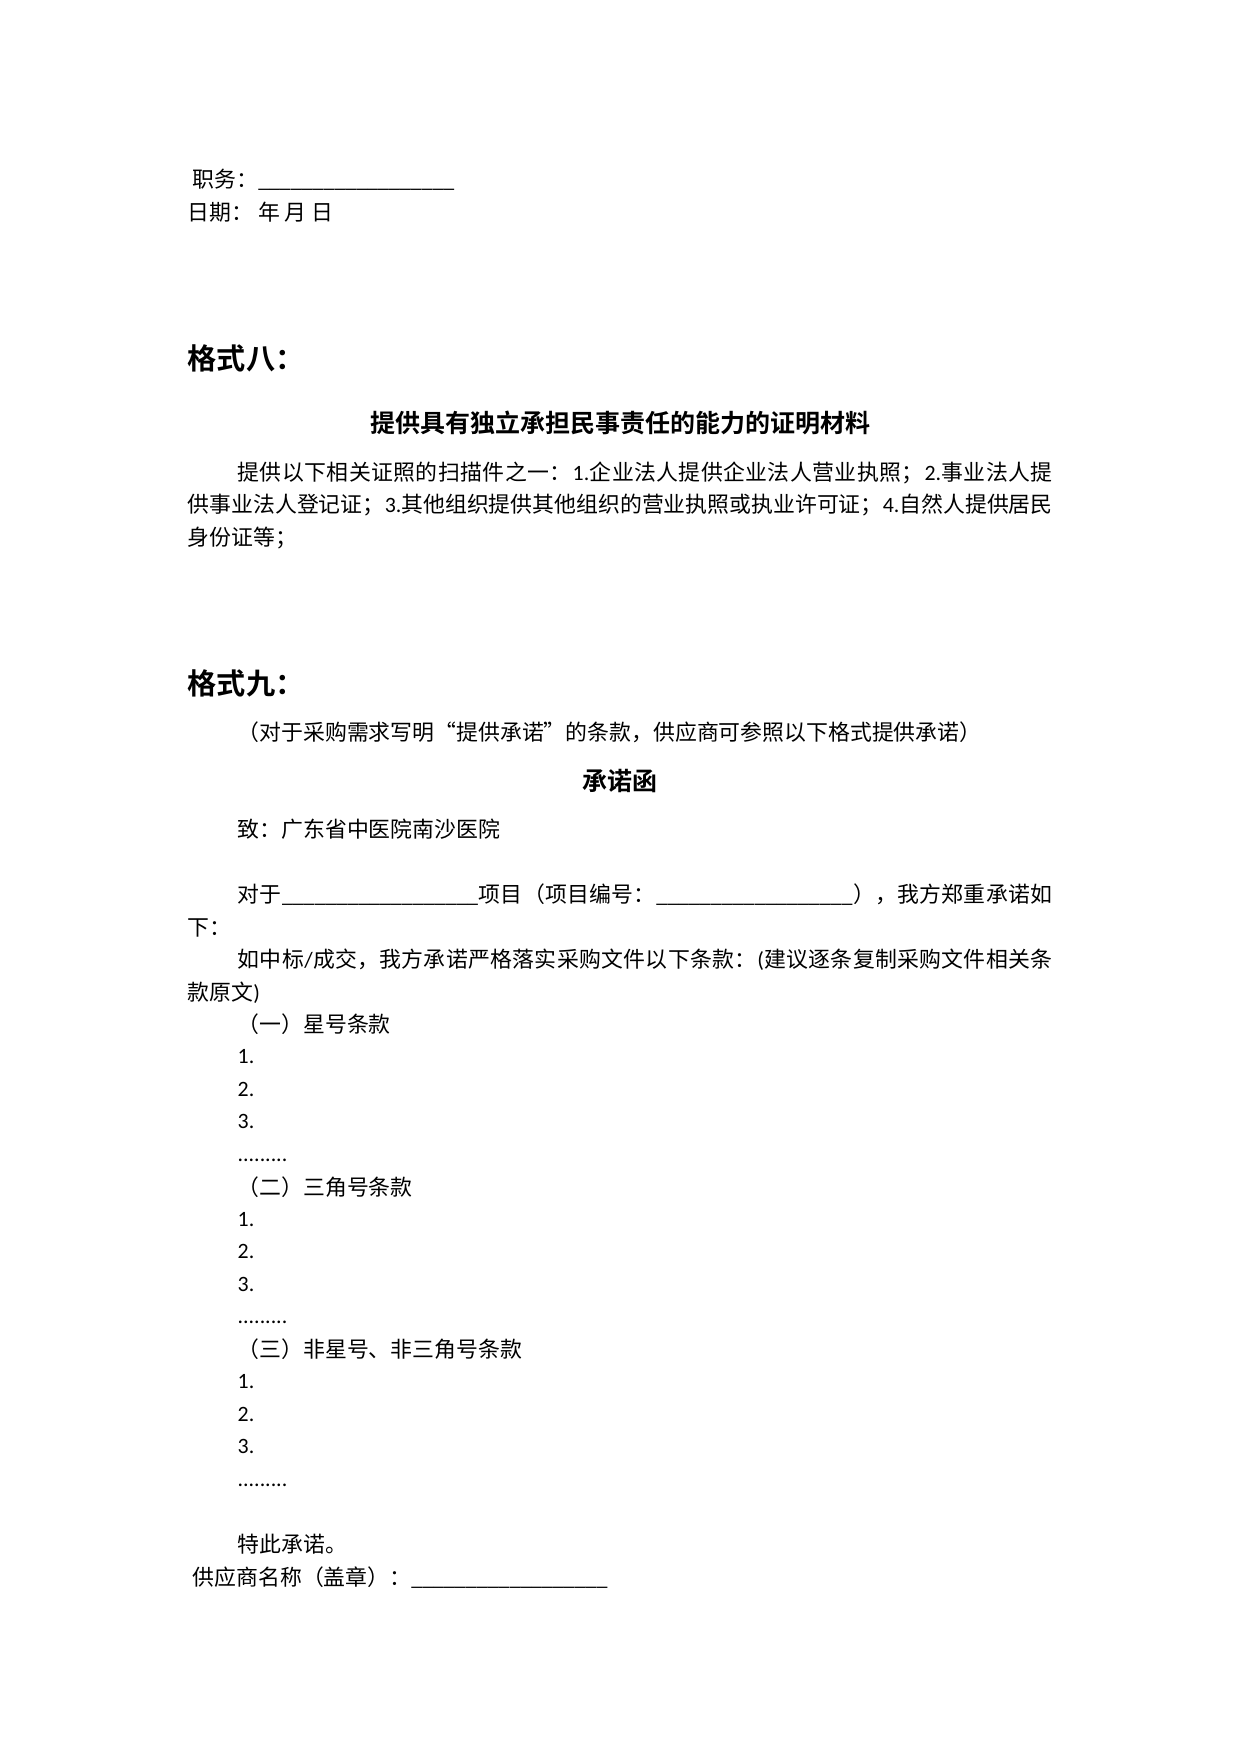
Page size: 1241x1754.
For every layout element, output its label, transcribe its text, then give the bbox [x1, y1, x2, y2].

text 职务：__________________ [187, 162, 1053, 194]
text 1. [187, 1202, 1053, 1234]
text 2. [187, 1397, 1053, 1429]
text ......... [187, 1462, 1053, 1527]
text ......... [187, 1137, 1053, 1169]
text 提供以下相关证照的扫描件之一：1.企业法人提供企业法人营业执照；2.事业法人提供事业法人登记证；3.其他组织提供其他组织的营业执照或执业许可证；4.自然人提供居民身份证等； [187, 454, 1053, 552]
text （二）三角号条款 [187, 1169, 1053, 1202]
text 特此承诺。 [187, 1527, 1053, 1559]
text （对于采购需求写明“提供承诺”的条款，供应商可参照以下格式提供承诺） [187, 714, 1053, 747]
text 致：广东省中医院南沙医院 [187, 812, 1053, 877]
text （一）星号条款 [187, 1007, 1053, 1039]
text （三）非星号、非三角号条款 [187, 1332, 1053, 1364]
text 格式九： [187, 649, 1053, 714]
text 1. [187, 1039, 1053, 1072]
text 提供具有独立承担民事责任的能力的证明材料 [187, 389, 1053, 454]
text 格式八： [187, 324, 1053, 389]
text 2. [187, 1072, 1053, 1104]
text 如中标/成交，我方承诺严格落实采购文件以下条款：(建议逐条复制采购文件相关条款原文) [187, 942, 1053, 1007]
text 供应商名称（盖章）：__________________ [187, 1559, 1053, 1592]
text 3. [187, 1104, 1053, 1137]
text 3. [187, 1267, 1053, 1299]
text 3. [187, 1429, 1053, 1462]
text 日期： 年 月 日 [187, 194, 1053, 227]
text 对于__________________项目（项目编号：__________________），我方郑重承诺如下： [187, 877, 1053, 942]
text 1. [187, 1364, 1053, 1397]
text ......... [187, 1299, 1053, 1332]
text 承诺函 [187, 747, 1053, 812]
text 2. [187, 1234, 1053, 1267]
